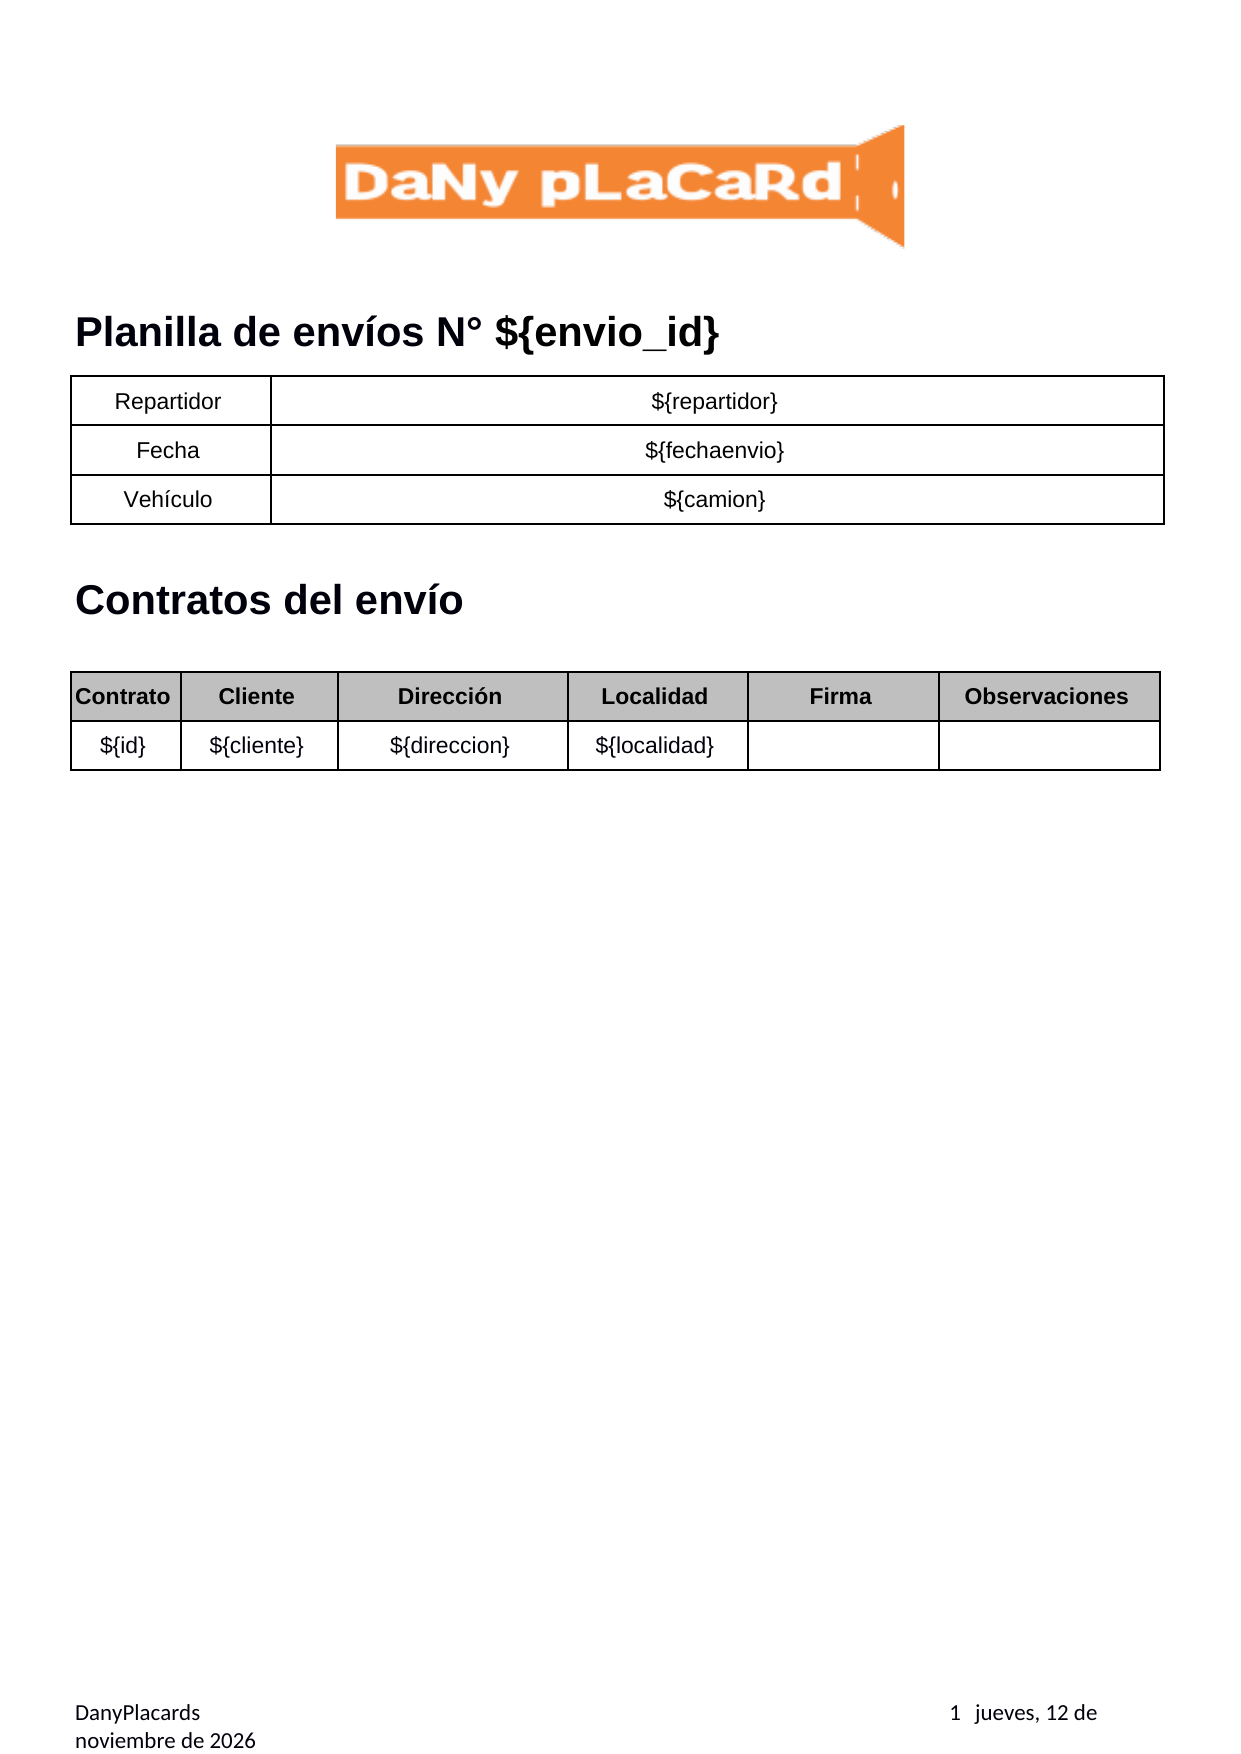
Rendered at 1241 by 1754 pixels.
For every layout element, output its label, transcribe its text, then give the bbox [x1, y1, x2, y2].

subtitle Planilla de envíos N° ${envio_id} [75, 307, 1165, 355]
picture [335, 125, 905, 249]
table_cell Fecha [72, 426, 270, 474]
table_cell ${cliente} [182, 722, 337, 769]
table_header ${repartidor} [272, 377, 1163, 424]
table_header Firma [749, 673, 938, 720]
subtitle Contratos del envío [75, 575, 1165, 623]
table_cell ${camion} [272, 476, 1163, 523]
table_header Contrato [72, 673, 180, 720]
table_cell ${fechaenvio} [272, 426, 1163, 474]
table_header Dirección [339, 673, 567, 720]
table_cell ${direccion} [339, 722, 567, 769]
table_header Localidad [569, 673, 747, 720]
table_cell [749, 722, 938, 769]
table_cell ${localidad} [569, 722, 747, 769]
table_header Observaciones [940, 673, 1159, 720]
table_header Cliente [182, 673, 337, 720]
table_header Repartidor [72, 377, 270, 424]
table_cell [940, 722, 1159, 769]
table_cell ${id} [72, 722, 180, 769]
table_cell Vehículo [72, 476, 270, 523]
